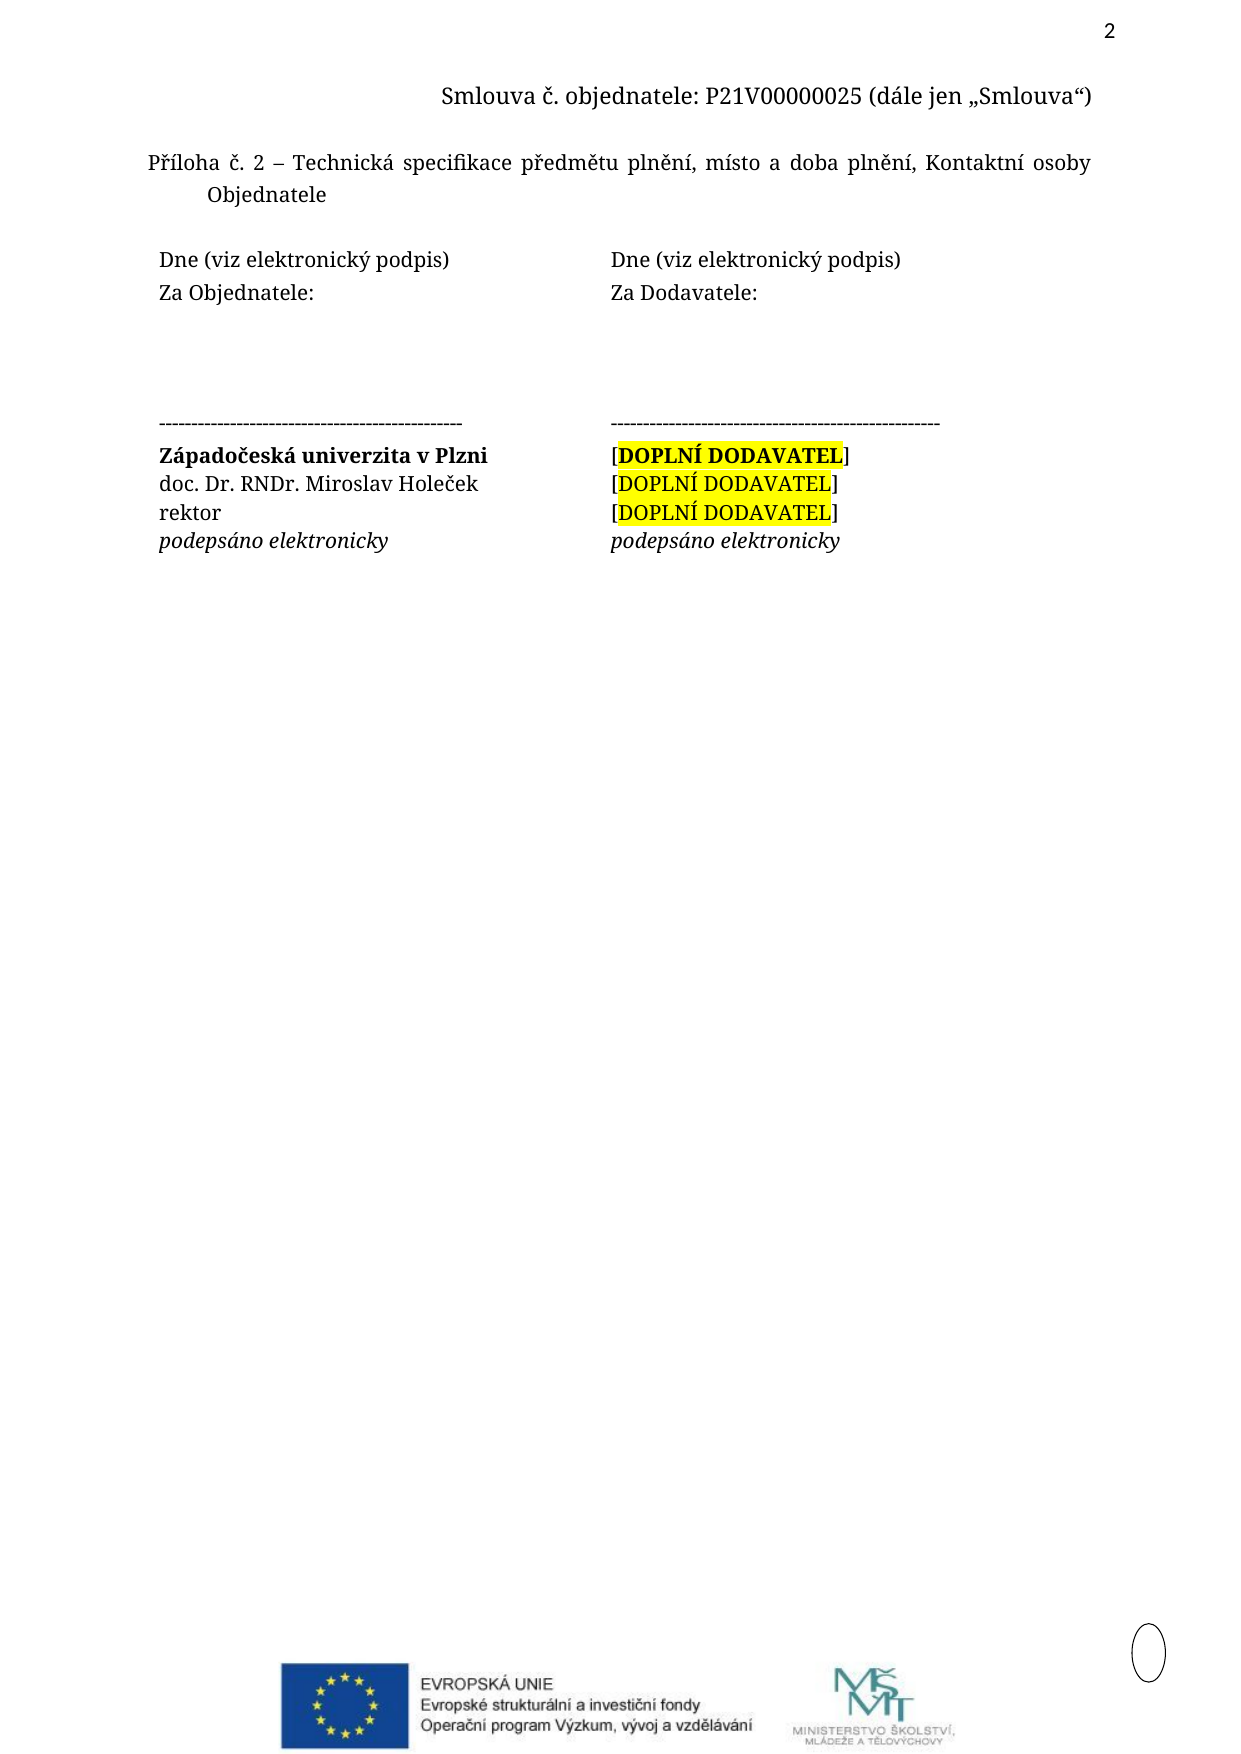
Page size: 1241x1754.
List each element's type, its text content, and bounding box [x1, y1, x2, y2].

picture [278, 1658, 962, 1754]
table_header Dne (viz elektronický podpis) Za Objednatele: ----------------------------------------------- Západočeská univerzita v Plzni doc. Dr. RNDr. Miroslav Holeček rektor podepsáno elektronicky [148, 246, 599, 555]
table_header Dne (viz elektronický podpis) Za Dodavatele: --------------------------------------------------- [DOPLNÍ DODAVATEL] [DOPLNÍ DODAVATEL] [DOPLNÍ DODAVATEL] podepsáno elektronicky [599, 246, 1051, 555]
text Příloha č. 2 – Technická specifikace předmětu plnění, místo a doba plnění, Kontaktní osoby Objednatele [148, 148, 1092, 209]
